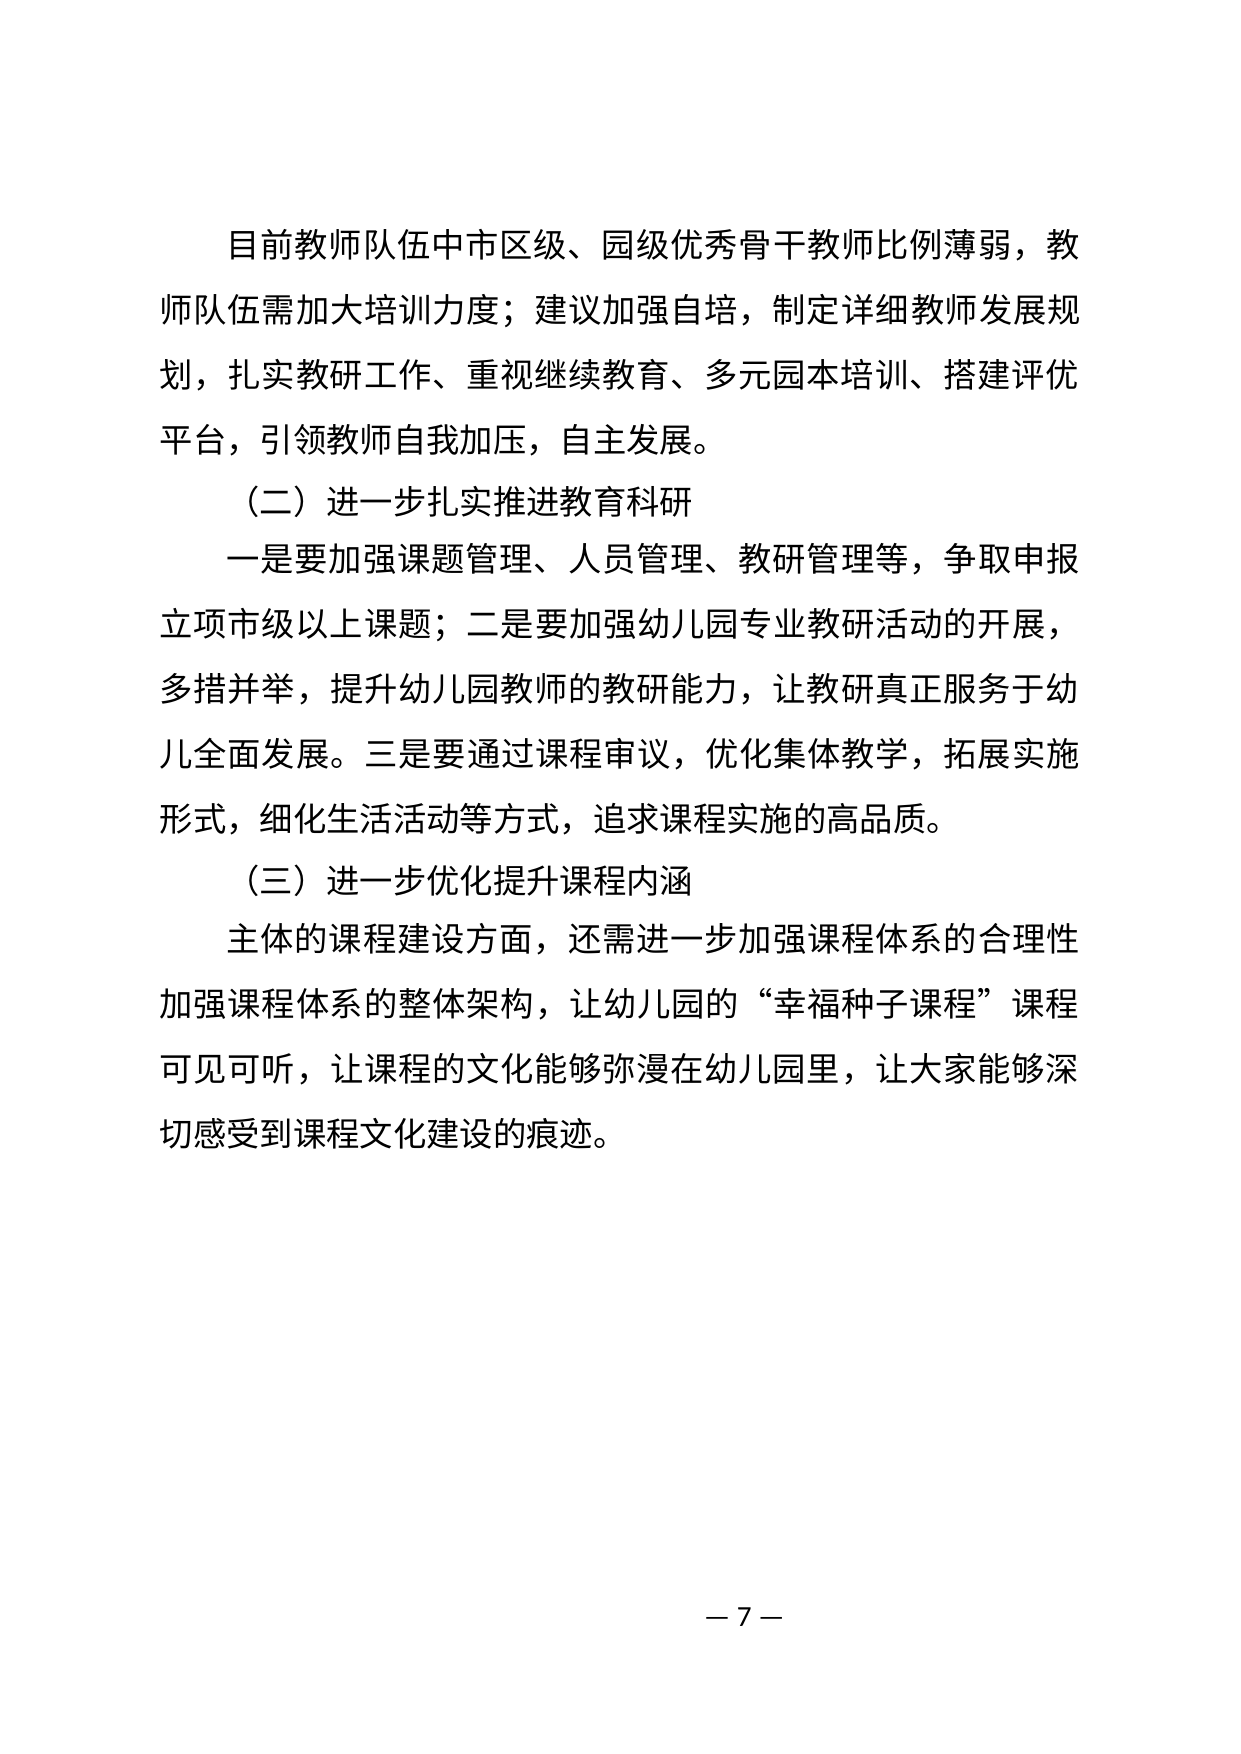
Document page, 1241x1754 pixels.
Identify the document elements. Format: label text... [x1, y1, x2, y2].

text （三）进一步优化提升课程内涵 [159, 850, 1081, 904]
text （二）进一步扎实推进教育科研 [159, 471, 1081, 525]
text 主体的课程建设方面，还需进一步加强课程体系的合理性，加强课程体系的整体架构，让幼儿园的“幸福种子课程”课程可见可听，让课程的文化能够弥漫在幼儿园里，让大家能够深切感受到课程文化建设的痕迹。 [159, 904, 1081, 1164]
text 目前教师队伍中市区级、园级优秀骨干教师比例薄弱，教师队伍需加大培训力度；建议加强自培，制定详细教师发展规划，扎实教研工作、重视继续教育、多元园本培训、搭建评优平台，引领教师自我加压，自主发展。 [159, 211, 1081, 471]
text 一是要加强课题管理、人员管理、教研管理等，争取申报立项市级以上课题；二是要加强幼儿园专业教研活动的开展，多措并举，提升幼儿园教师的教研能力，让教研真正服务于幼儿全面发展。三是要通过课程审议，优化集体教学，拓展实施形式，细化生活活动等方式，追求课程实施的高品质。 [159, 525, 1081, 850]
